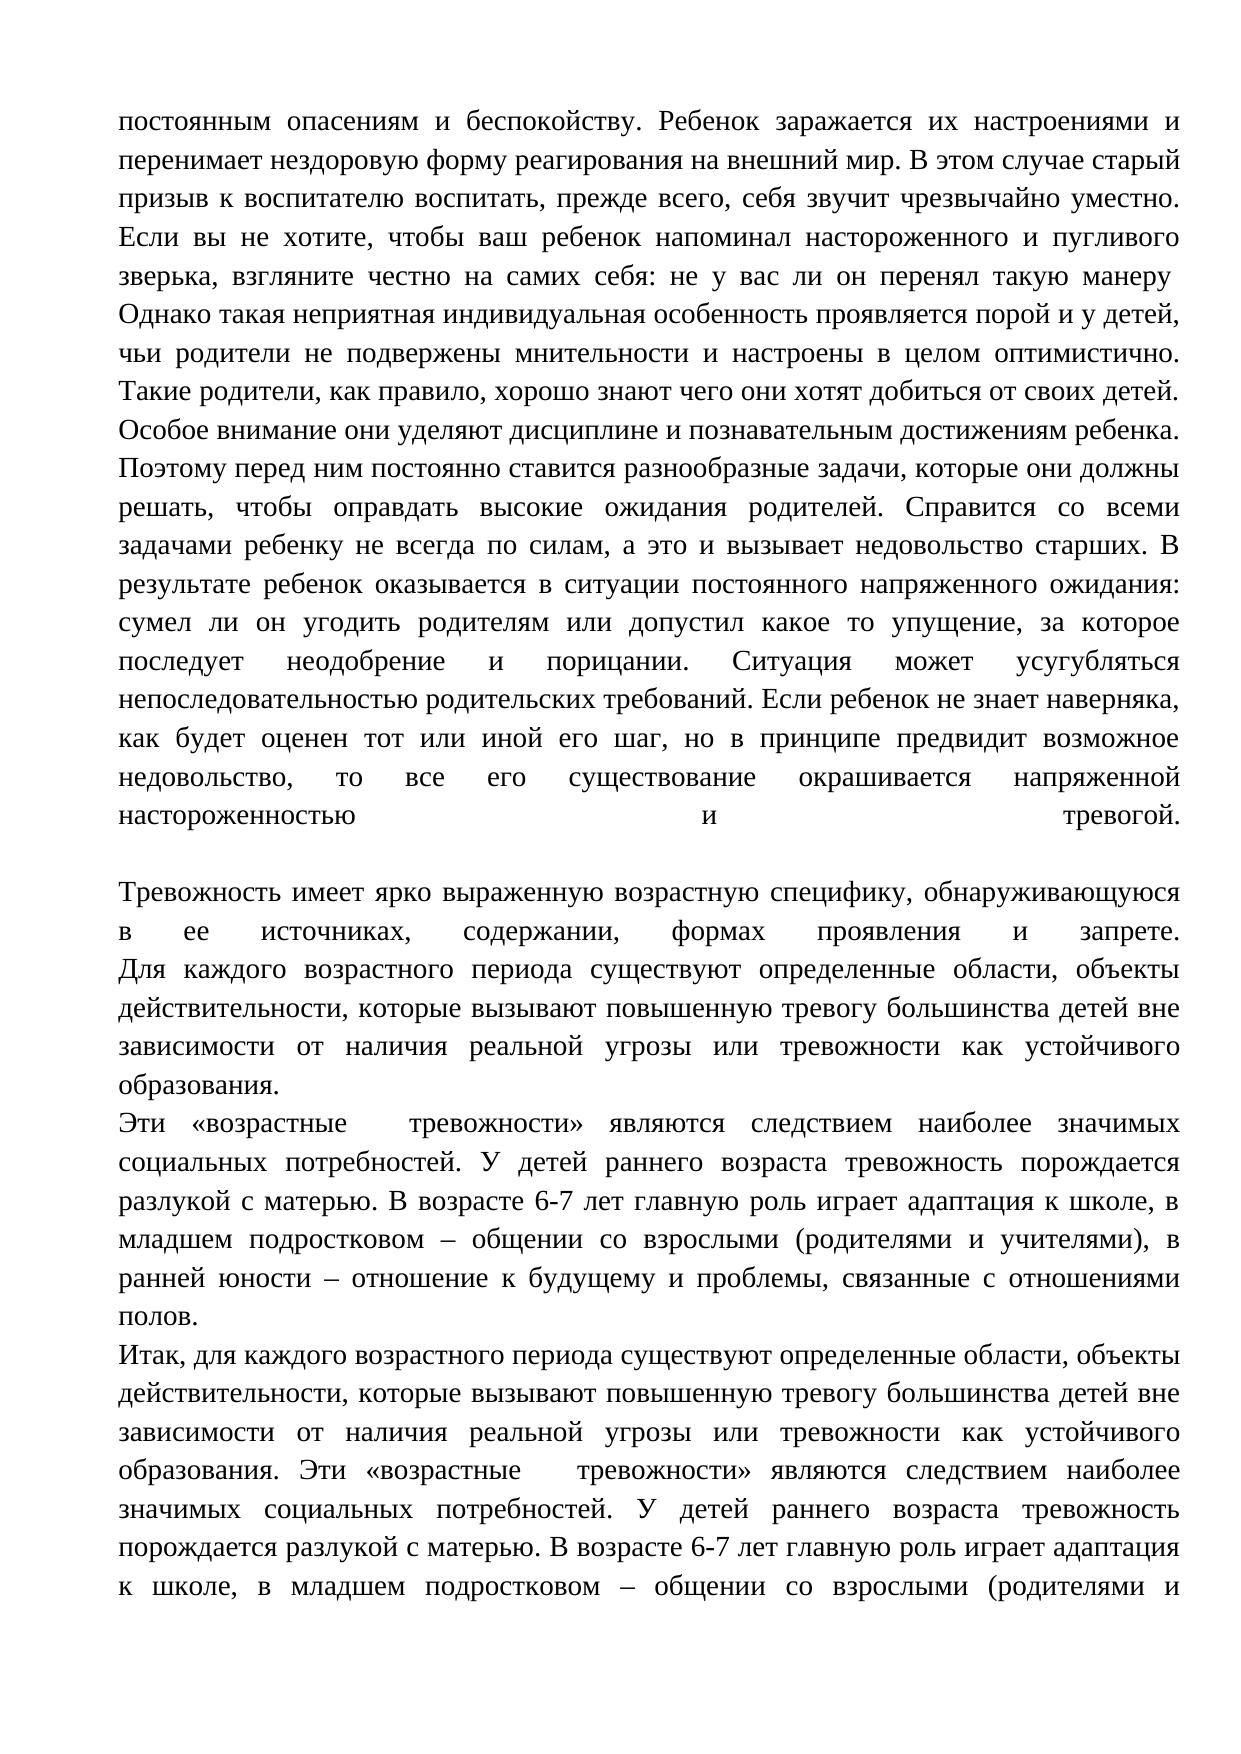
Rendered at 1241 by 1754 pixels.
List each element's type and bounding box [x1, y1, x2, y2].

text [118, 103, 1181, 1602]
